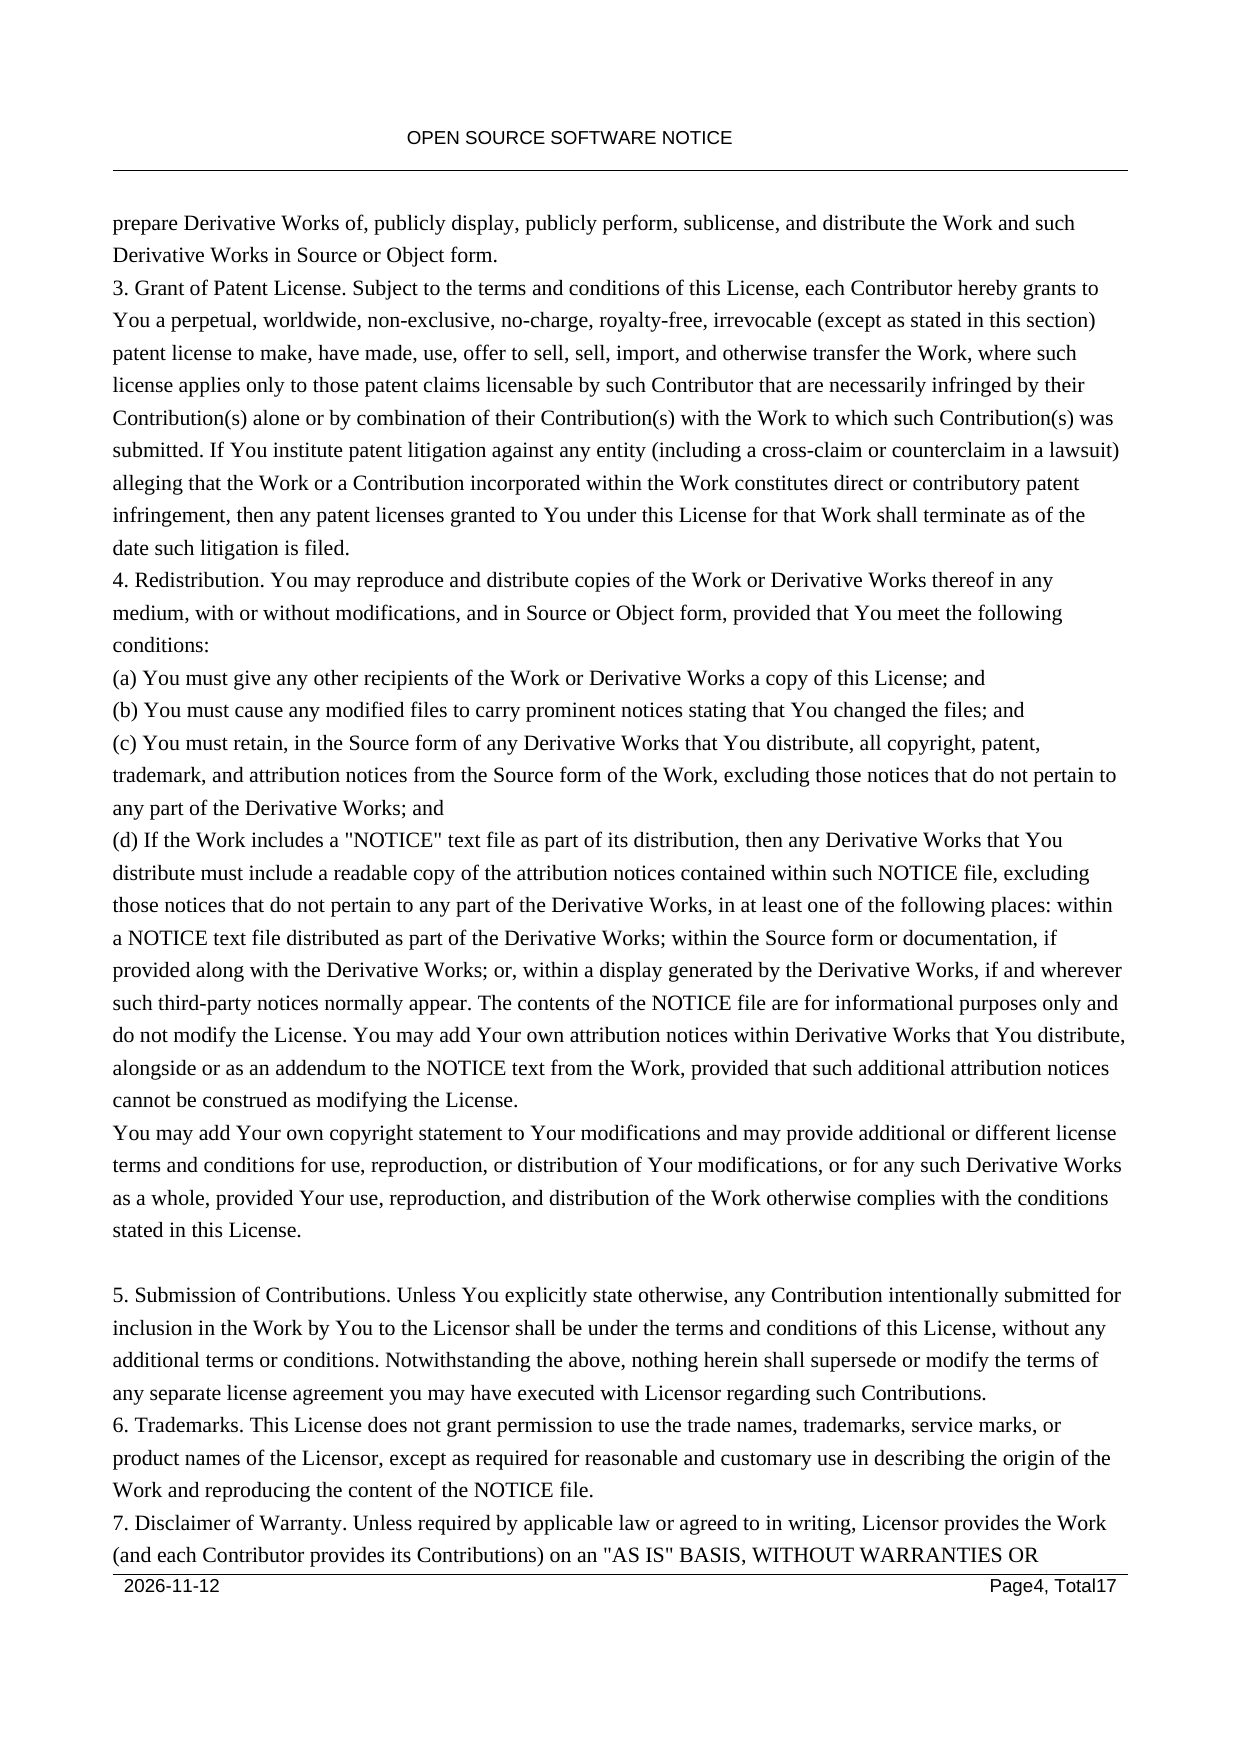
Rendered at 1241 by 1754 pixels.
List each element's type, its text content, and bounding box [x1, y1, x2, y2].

text (b) You must cause any modified files to carry prominent notices stating that You changed the files; and [112, 694, 1128, 726]
text (d) If the Work includes a "NOTICE" text file as part of its distribution, then any Derivative Works that You distribute must include a readable copy of the attribution notices contained within such NOTICE file, excluding those notices that do not pertain to any part of the Derivative Works, in at least one of the following places: within a NOTICE text file distributed as part of the Derivative Works; within the Source form or documentation, if provided along with the Derivative Works; or, within a display generated by the Derivative Works, if and wherever such third-party notices normally appear. The contents of the NOTICE file are for informational purposes only and do not modify the License. You may add Your own attribution notices within Derivative Works that You distribute, alongside or as an addendum to the NOTICE text from the Work, provided that such additional attribution notices cannot be construed as modifying the License. [112, 824, 1128, 1116]
text 6. Trademarks. This License does not grant permission to use the trade names, trademarks, service marks, or product names of the Licensor, except as required for reasonable and customary use in describing the origin of the Work and reproducing the content of the NOTICE file. [112, 1409, 1128, 1506]
text 4. Redistribution. You may reproduce and distribute copies of the Work or Derivative Works thereof in any medium, with or without modifications, and in Source or Object form, provided that You meet the following conditions: [112, 564, 1128, 661]
text (a) You must give any other recipients of the Work or Derivative Works a copy of this License; and [112, 661, 1128, 694]
text You may add Your own copyright statement to Your modifications and may provide additional or different license terms and conditions for use, reproduction, or distribution of Your modifications, or for any such Derivative Works as a whole, provided Your use, reproduction, and distribution of the Work otherwise complies with the conditions stated in this License. [112, 1116, 1128, 1246]
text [112, 206, 1128, 271]
text 3. Grant of Patent License. Subject to the terms and conditions of this License, each Contributor hereby grants to You a perpetual, worldwide, non-exclusive, no-charge, royalty-free, irrevocable (except as stated in this section) patent license to make, have made, use, offer to sell, sell, import, and otherwise transfer the Work, where such license applies only to those patent claims licensable by such Contributor that are necessarily infringed by their Contribution(s) alone or by combination of their Contribution(s) with the Work to which such Contribution(s) was submitted. If You institute patent litigation against any entity (including a cross-claim or counterclaim in a lawsuit) alleging that the Work or a Contribution incorporated within the Work constitutes direct or contributory patent infringement, then any patent licenses granted to You under this License for that Work shall terminate as of the date such litigation is filed. [112, 271, 1128, 564]
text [112, 1506, 1128, 1571]
text (c) You must retain, in the Source form of any Derivative Works that You distribute, all copyright, patent, trademark, and attribution notices from the Source form of the Work, excluding those notices that do not pertain to any part of the Derivative Works; and [112, 726, 1128, 824]
text 5. Submission of Contributions. Unless You explicitly state otherwise, any Contribution intentionally submitted for inclusion in the Work by You to the Licensor shall be under the terms and conditions of this License, without any additional terms or conditions. Notwithstanding the above, nothing herein shall supersede or modify the terms of any separate license agreement you may have executed with Licensor regarding such Contributions. [112, 1279, 1128, 1409]
